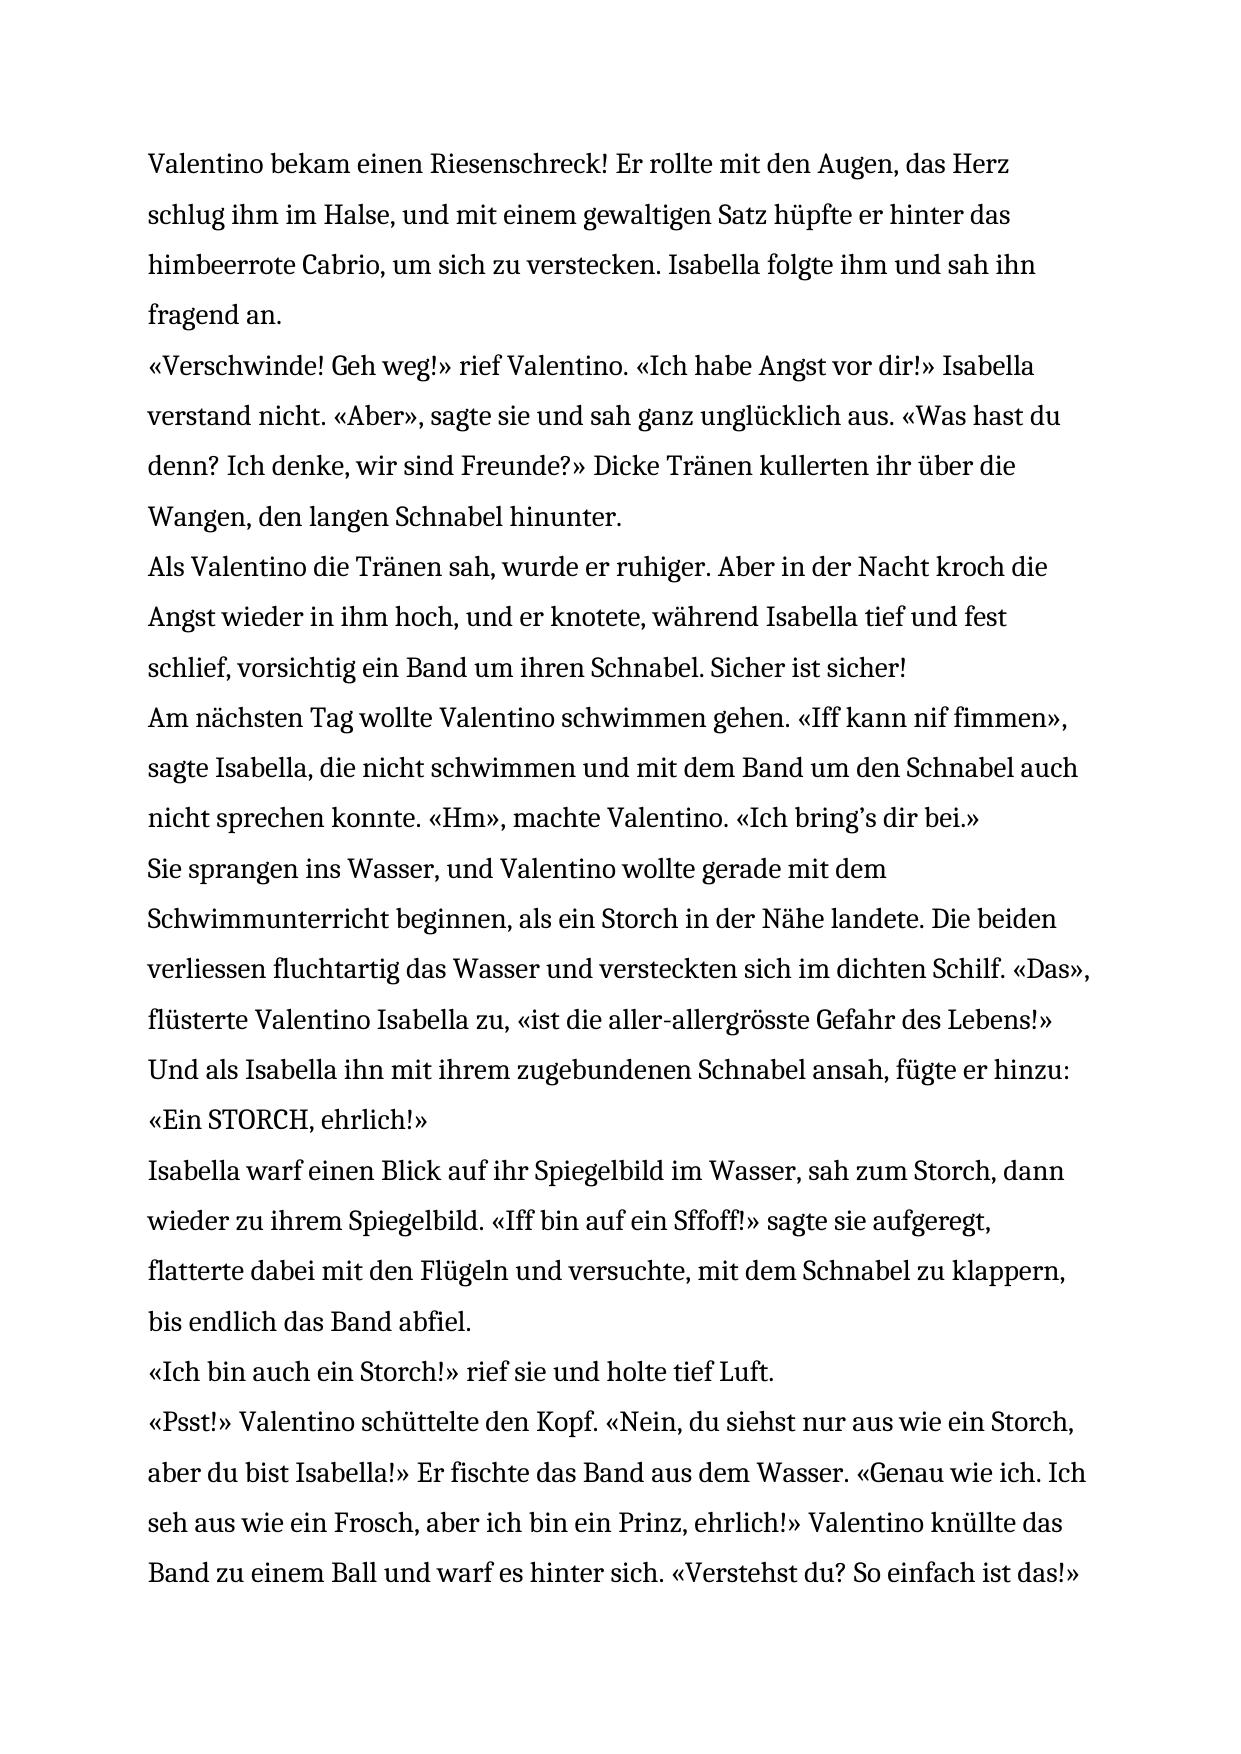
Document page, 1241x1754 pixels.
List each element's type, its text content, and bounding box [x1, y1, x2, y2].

text Isabella warf einen Blick auf ihr Spiegelbild im Wasser, sah zum Storch, dann wieder zu ihrem Spiegelbild. «Iff bin auf ein Sffoff!» sagte sie aufgeregt, flatterte dabei mit den Flügeln und versuchte, mit dem Schnabel zu klappern, bis endlich das Band abfiel. [148, 1154, 1093, 1338]
text Am nächsten Tag wollte Valentino schwimmen gehen. «Iff kann nif fimmen», sagte Isabella, die nicht schwimmen und mit dem Band um den Schnabel auch nicht sprechen konnte. «Hm», machte Valentino. «Ich bring’s dir bei.» [148, 701, 1093, 835]
text Als Valentino die Tränen sah, wurde er ruhiger. Aber in der Nacht kroch die Angst wieder in ihm hoch, und er knotete, während Isabella tief und fest schlief, vorsichtig ein Band um ihren Schnabel. Sicher ist sicher! [148, 550, 1093, 684]
text Sie sprangen ins Wasser, und Valentino wollte gerade mit dem Schwimmunterricht beginnen, als ein Storch in der Nähe landete. Die beiden verliessen fluchtartig das Wasser und versteckten sich im dichten Schilf. «Das», flüsterte Valentino Isabella zu, «ist die aller-allergrösste Gefahr des Lebens!» Und als Isabella ihn mit ihrem zugebundenen Schnabel ansah, fügte er hinzu: «Ein STORCH, ehrlich!» [148, 852, 1093, 1137]
text «Ich bin auch ein Storch!» rief sie und holte tief Luft. [148, 1355, 1093, 1389]
text «Verschwinde! Geh weg!» rief Valentino. «Ich habe Angst vor dir!» Isabella verstand nicht. «Aber», sagte sie und sah ganz unglücklich aus. «Was hast du denn? Ich denke, wir sind Freunde?» Dicke Tränen kullerten ihr über die Wangen, den langen Schnabel hinunter. [148, 349, 1093, 533]
text Valentino bekam einen Riesenschreck! Er rollte mit den Augen, das Herz schlug ihm im Halse, und mit einem gewaltigen Satz hüpfte er hinter das himbeerrote Cabrio, um sich zu verstecken. Isabella folgte ihm und sah ihn fragend an. [148, 148, 1093, 332]
text «Psst!» Valentino schüttelte den Kopf. «Nein, du siehst nur aus wie ein Storch, aber du bist Isabella!» Er fischte das Band aus dem Wasser. «Genau wie ich. Ich seh aus wie ein Frosch, aber ich bin ein Prinz, ehrlich!» Valentino knüllte das Band zu einem Ball und warf es hinter sich. «Verstehst du? So einfach ist das!» [148, 1405, 1093, 1590]
